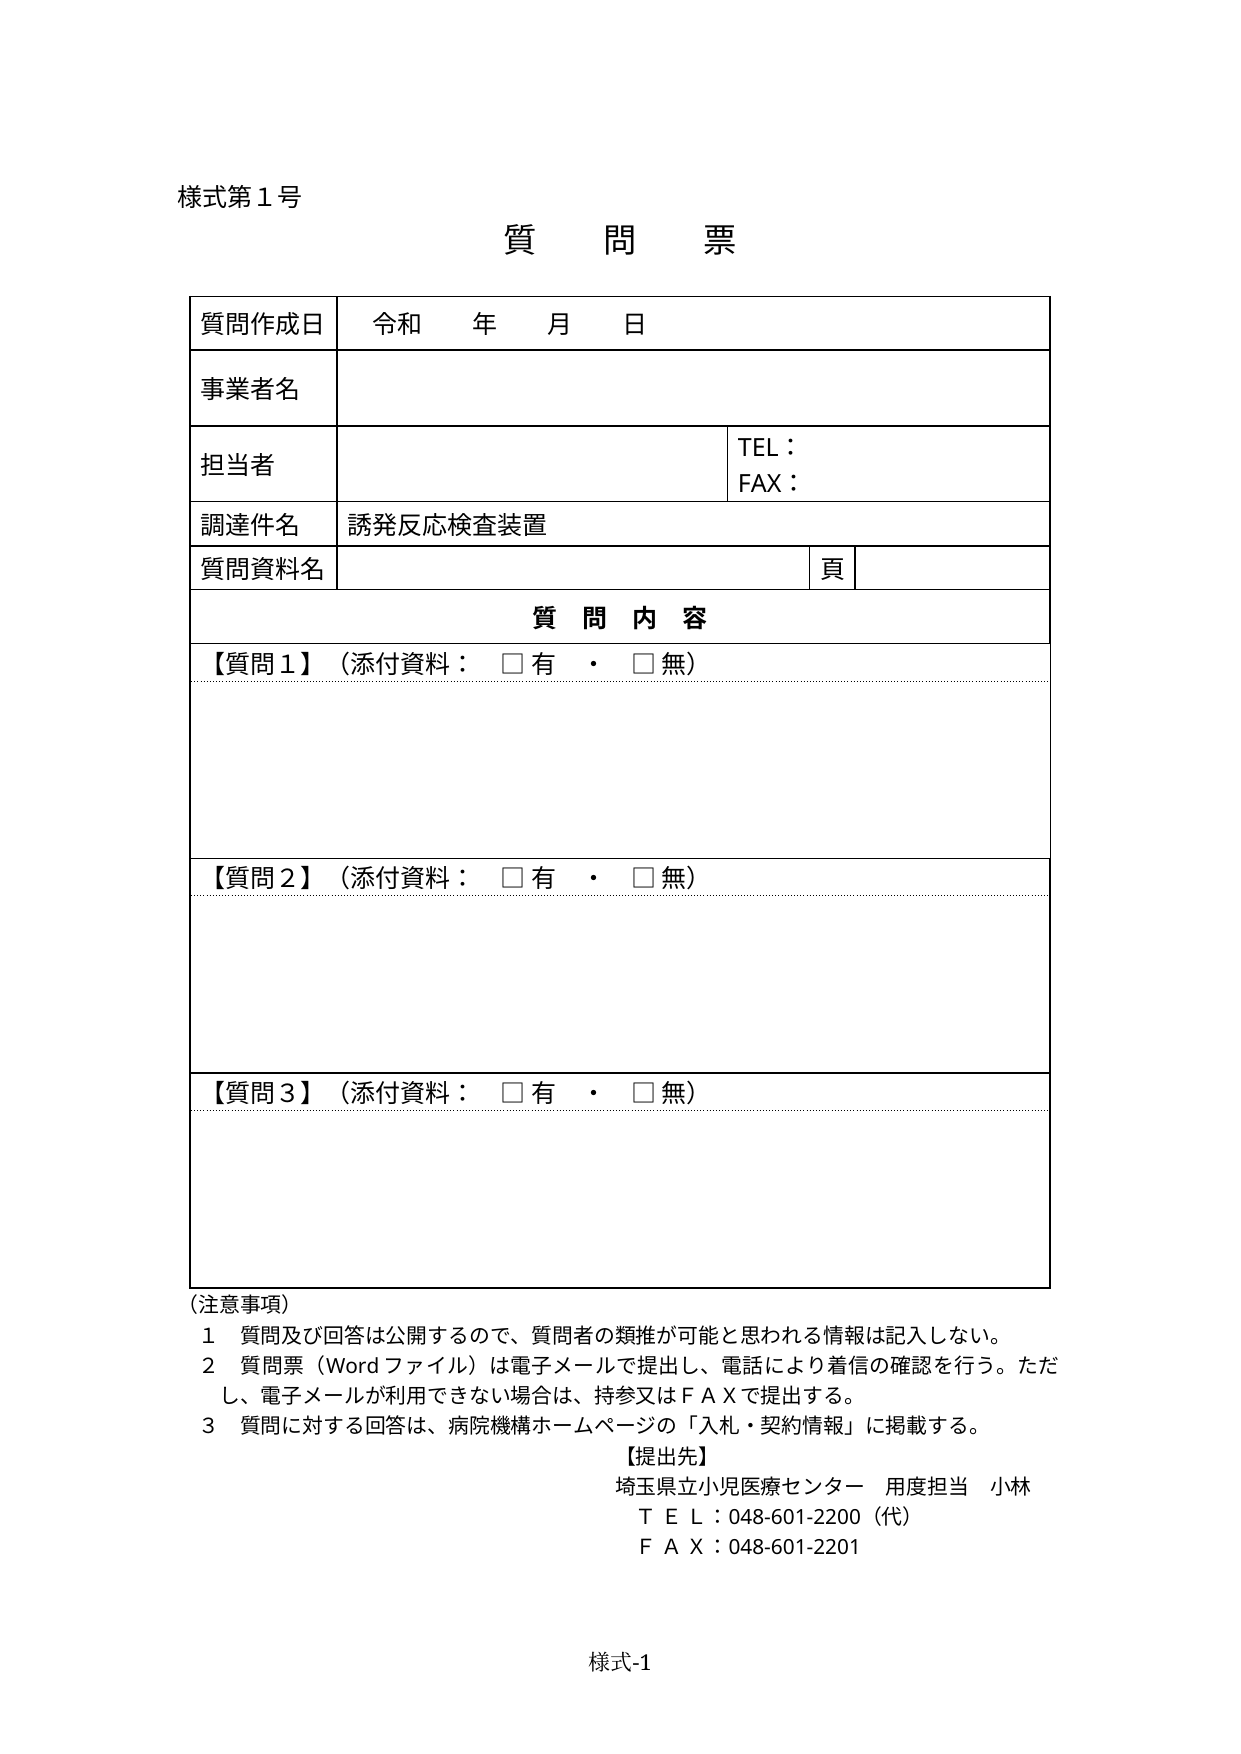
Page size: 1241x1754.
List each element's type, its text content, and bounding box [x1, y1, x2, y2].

text Ｔ Ｅ Ｌ：048-601-2200（代） [177, 1500, 1063, 1531]
table_cell 誘発反応検査装置 [338, 502, 1049, 545]
table_cell [338, 427, 727, 501]
table_cell [338, 351, 1049, 425]
table_cell [191, 681, 1050, 858]
table_header 令和 年 月 日 [338, 297, 1049, 349]
text Ｆ Ａ Ｘ：048-601-2201 [177, 1531, 1063, 1561]
table_cell 担当者 [191, 427, 336, 501]
text （注意事項） [177, 1289, 1063, 1319]
table_cell 調達件名 [191, 502, 336, 545]
table_cell [191, 895, 1049, 1072]
text 埼玉県立小児医療センター 用度担当 小林 [177, 1470, 1063, 1500]
text 質 問 票 [177, 213, 1063, 262]
text ３ 質問に対する回答は、病院機構ホームページの「入札・契約情報」に掲載する。 [177, 1410, 1063, 1440]
text 様式第１号 [177, 177, 1063, 213]
table_cell TEL： FAX： [728, 427, 1049, 501]
table_cell [856, 547, 1049, 588]
table_cell 【質問２】（添付資料： □ 有 ・ □ 無） [191, 859, 1049, 895]
table_cell [191, 1110, 1049, 1287]
text ２ 質問票（Wordファイル）は電子メールで提出し、電話により着信の確認を行う。ただし、電子メールが利用できない場合は、持参又はＦＡＸで提出する。 [177, 1349, 1063, 1410]
text １ 質問及び回答は公開するので、質問者の類推が可能と思われる情報は記入しない。 [177, 1319, 1063, 1349]
text 【提出先】 [177, 1440, 1063, 1470]
table_cell 質 問 内 容 [191, 590, 1049, 643]
table_cell 【質問１】（添付資料： □ 有 ・ □ 無） [191, 644, 1050, 681]
table_cell 【質問３】（添付資料： □ 有 ・ □ 無） [191, 1074, 1049, 1110]
table_header 質問作成日 [191, 297, 336, 349]
table_cell 事業者名 [191, 351, 336, 425]
table_cell 頁 [810, 547, 854, 588]
table_cell [338, 547, 809, 588]
table_cell 質問資料名 [191, 547, 336, 588]
